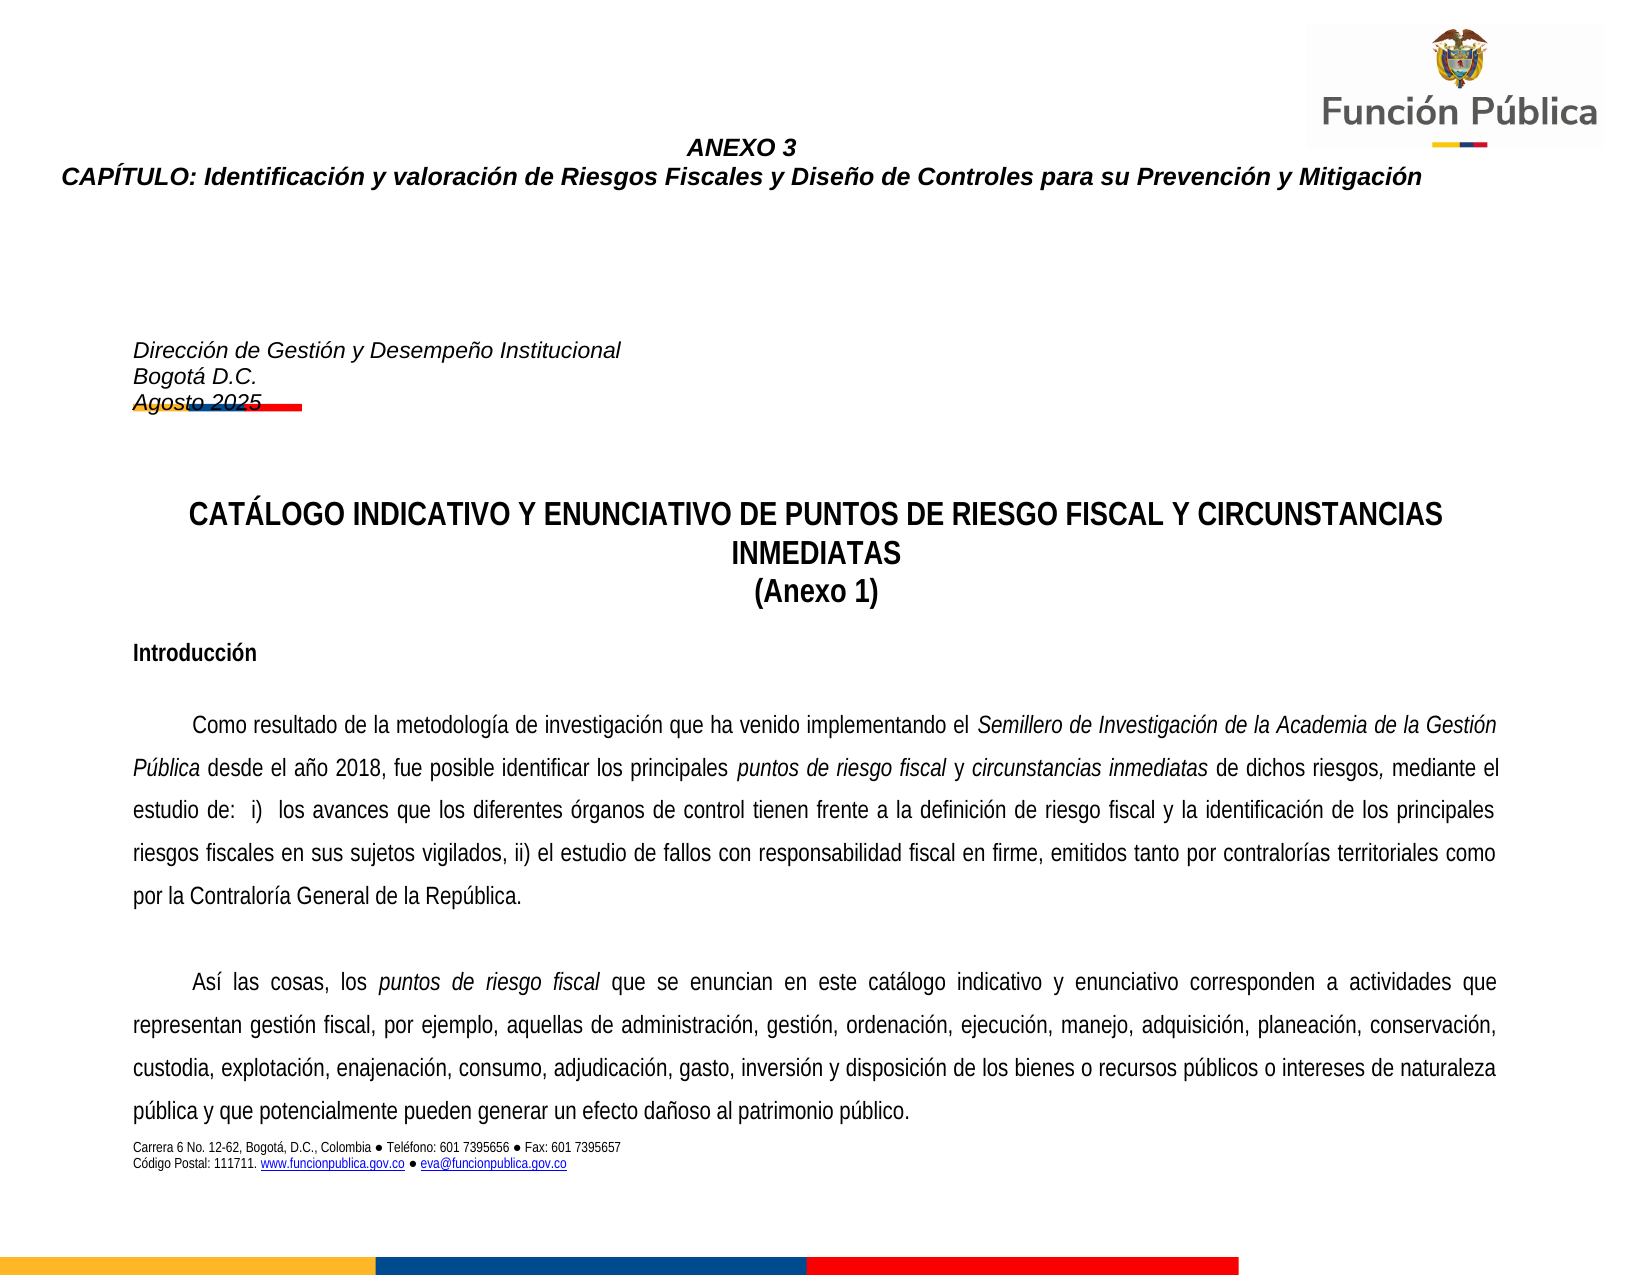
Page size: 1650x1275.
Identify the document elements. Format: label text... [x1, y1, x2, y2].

text Dirección de Gestión y Desempeño Institucional [133, 337, 1500, 363]
text (Anexo 1) [133, 571, 1500, 609]
text CATÁLOGO INDICATIVO Y ENUNCIATIVO DE PUNTOS DE RIESGO FISCAL Y CIRCUNSTANCIAS INMEDIATAS [133, 495, 1500, 571]
text Introducción [133, 638, 1500, 667]
text Agosto 2025 [133, 389, 1500, 416]
text Bogotá D.C. [133, 363, 1500, 389]
text Así las cosas, los puntos de riesgo fiscal que se enuncian en este catálogo indicativo y enunciativo corresponden a actividades que representan gestión fiscal, por ejemplo, aquellas de administración, gestión, ordenación, ejecución, manejo, adquisición, planeación, conservación, custodia, explotación, enajenación, consumo, adjudicación, gasto, inversión y disposición de los bienes o recursos públicos o intereses de naturaleza pública y que potencialmente pueden generar un efecto dañoso al patrimonio público. [133, 967, 1500, 1124]
picture [1306, 24, 1603, 147]
text Como resultado de la metodología de investigación que ha venido implementando el Semillero de Investigación de la Academia de la Gestión Pública desde el año 2018, fue posible identificar los principales puntos de riesgo fiscal y circunstancias inmediatas de dichos riesgos, mediante el estudio de: i) los avances que los diferentes órganos de control tienen frente a la definición de riesgo fiscal y la identificación de los principales riesgos fiscales en sus sujetos vigilados, ii) el estudio de fallos con responsabilidad fiscal en firme, emitidos tanto por contralorías territoriales como por la Contraloría General de la República. [133, 709, 1500, 910]
